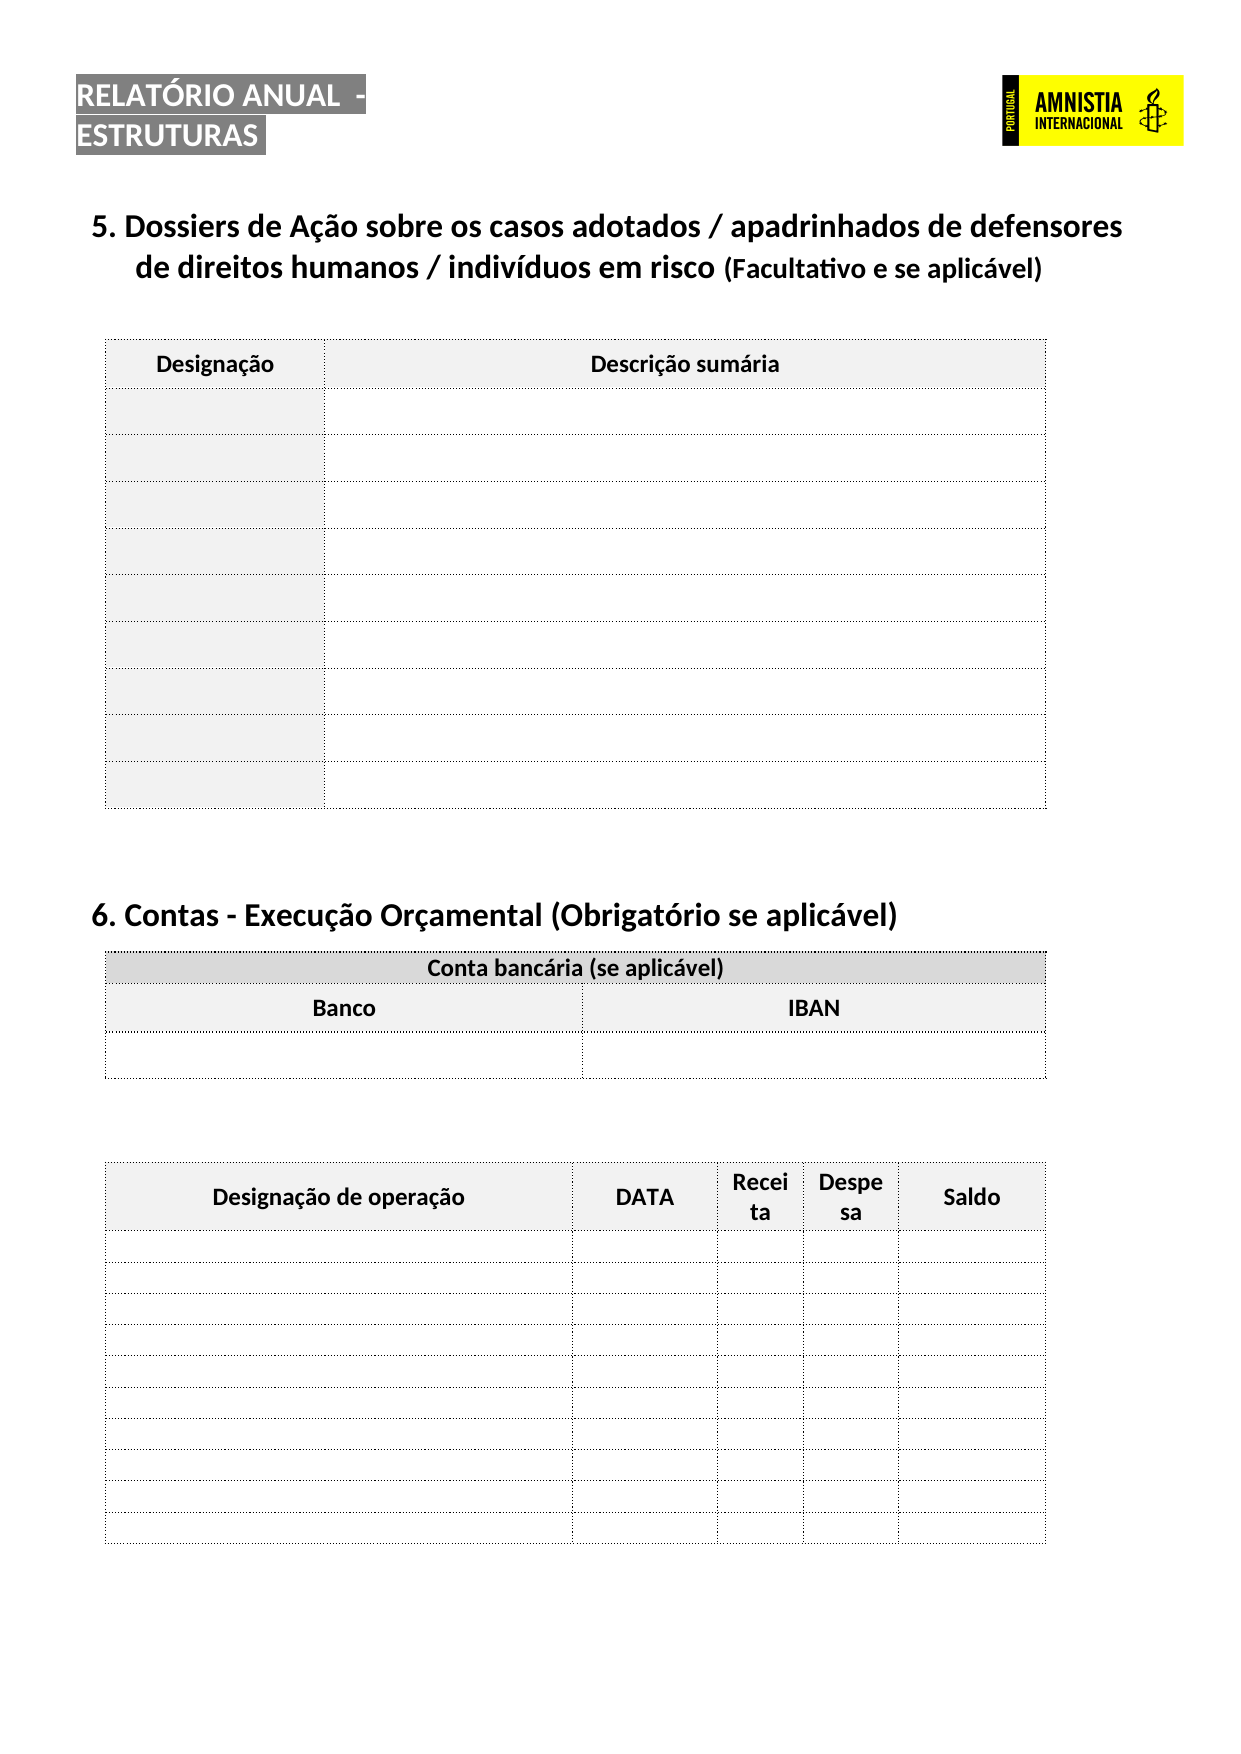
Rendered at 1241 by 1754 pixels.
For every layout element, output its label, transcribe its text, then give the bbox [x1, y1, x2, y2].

table_cell [898, 1262, 1045, 1293]
table_cell [804, 1387, 898, 1418]
table_cell [898, 1293, 1045, 1324]
table_cell [106, 761, 324, 807]
table_header Designação de operação [105, 1162, 572, 1230]
table_cell Banco [106, 983, 582, 1031]
table_header Receita [717, 1162, 803, 1230]
table_cell [717, 1418, 803, 1449]
table_cell [325, 481, 1046, 527]
table_cell [325, 528, 1046, 574]
table_cell [573, 1480, 717, 1512]
table_cell [106, 481, 324, 527]
table_cell [106, 388, 324, 434]
table_cell [804, 1355, 898, 1387]
table_cell [573, 1355, 717, 1387]
text 5. Dossiers de Ação sobre os casos adotados / apadrinhados de defensores de direitos humanos / indivíduos em risco (Facultativo e se aplicável) [91, 205, 1155, 322]
picture [1002, 75, 1184, 146]
table_cell [804, 1324, 898, 1355]
table_cell [325, 388, 1046, 434]
table_cell [898, 1418, 1045, 1449]
table_header Descrição sumária [325, 339, 1046, 387]
table_header DATA [573, 1162, 717, 1230]
table_cell [106, 668, 324, 714]
table_header Saldo [898, 1162, 1045, 1230]
table_cell [106, 528, 324, 574]
table_cell [573, 1262, 717, 1293]
table_cell [105, 1512, 572, 1543]
table_cell [106, 574, 324, 621]
table_cell [898, 1230, 1045, 1262]
table_cell [106, 434, 324, 481]
table_cell [105, 1324, 572, 1355]
table_cell [106, 1031, 582, 1078]
table_cell [106, 621, 324, 667]
table_cell [105, 1480, 572, 1512]
table_cell [804, 1449, 898, 1480]
table_header Conta bancária (se aplicável) [106, 951, 1046, 983]
table_cell [804, 1293, 898, 1324]
table_cell [573, 1230, 717, 1262]
table_cell [717, 1480, 803, 1512]
table_cell [105, 1262, 572, 1293]
table_cell [717, 1262, 803, 1293]
table_cell [804, 1230, 898, 1262]
table_cell [717, 1324, 803, 1355]
table_cell [898, 1512, 1045, 1543]
table_cell [573, 1418, 717, 1449]
table_cell [804, 1480, 898, 1512]
table_cell [573, 1387, 717, 1418]
table_cell [325, 668, 1046, 714]
table_cell [325, 761, 1046, 807]
table_cell [717, 1449, 803, 1480]
table_cell [898, 1480, 1045, 1512]
table_header Designação [106, 339, 324, 387]
table_cell [106, 714, 324, 761]
table_cell [804, 1512, 898, 1543]
table_cell [325, 434, 1046, 481]
table_cell [898, 1355, 1045, 1387]
table_cell [717, 1355, 803, 1387]
table_cell [105, 1293, 572, 1324]
table_cell [325, 621, 1046, 667]
table_cell [717, 1230, 803, 1262]
table_cell [573, 1324, 717, 1355]
table_cell [105, 1449, 572, 1480]
table_cell [325, 574, 1046, 621]
table_cell [717, 1512, 803, 1543]
table_cell [105, 1387, 572, 1418]
table_cell [898, 1449, 1045, 1480]
table_cell [105, 1355, 572, 1387]
table_cell [582, 1031, 1046, 1078]
table_cell [804, 1262, 898, 1293]
table_cell [325, 714, 1046, 761]
table_cell [717, 1293, 803, 1324]
table_cell [898, 1324, 1045, 1355]
table_cell [898, 1387, 1045, 1418]
table_cell [573, 1449, 717, 1480]
table_cell [105, 1418, 572, 1449]
text 6. Contas - Execução Orçamental (Obrigatório se aplicável) [91, 894, 1155, 935]
table_cell [804, 1418, 898, 1449]
table_cell [573, 1293, 717, 1324]
table_cell IBAN [582, 983, 1046, 1031]
table_cell [573, 1512, 717, 1543]
table_cell [717, 1387, 803, 1418]
table_cell [105, 1230, 572, 1262]
table_header Despesa [804, 1162, 898, 1230]
